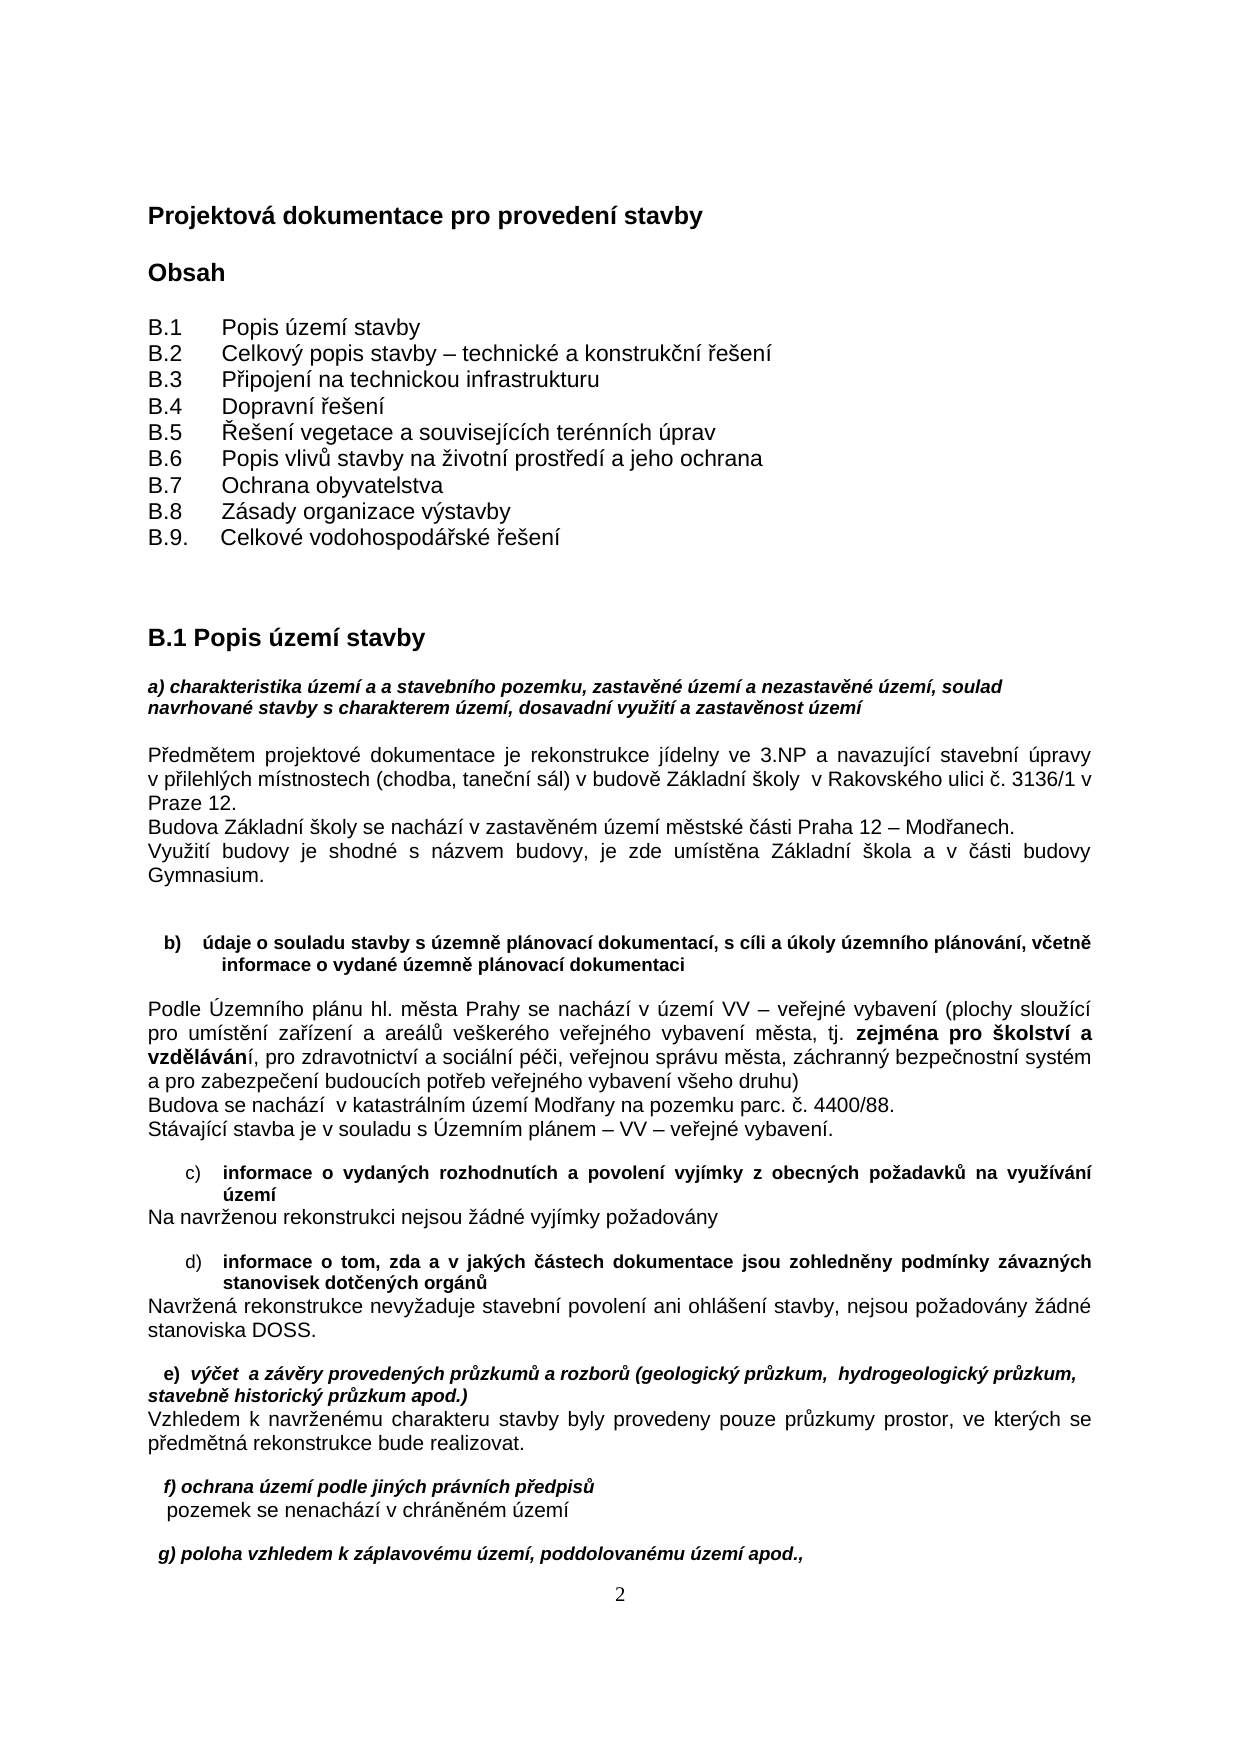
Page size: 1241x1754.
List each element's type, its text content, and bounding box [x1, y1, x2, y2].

text B.1 Popis území stavby [148, 313, 1093, 340]
text f) ochrana území podle jiných právních předpisů [148, 1476, 1093, 1497]
text b) údaje o souladu stavby s územně plánovací dokumentací, s cíli a úkoly územního plánování, včetně informace o vydané územně plánovací dokumentaci [148, 932, 1093, 975]
text B.6 Popis vlivů stavby na životní prostředí a jeho ochrana [148, 445, 1093, 472]
text Projektová dokumentace pro provedení stavby [148, 201, 1093, 230]
text Navržená rekonstrukce nevyžaduje stavební povolení ani ohlášení stavby, nejsou požadovány žádné stanoviska DOSS. [148, 1294, 1093, 1342]
text B.5 Řešení vegetace a souvisejících terénních úprav [148, 419, 1093, 445]
text B.3 Připojení na technickou infrastrukturu [148, 366, 1093, 393]
text B.1 Popis území stavby [148, 623, 1093, 651]
text Vzhledem k navrženému charakteru stavby byly provedeny pouze průzkumy prostor, ve kterých se předmětná rekonstrukce bude realizovat. [148, 1406, 1093, 1454]
text B.9. Celkové vodohospodářské řešení [148, 524, 1093, 551]
text Využití budovy je shodné s názvem budovy, je zde umístěna Základní škola a v části budovy Gymnasium. [148, 838, 1093, 886]
text Podle Územního plánu hl. města Prahy se nachází v území VV – veřejné vybavení (plochy sloužící pro umístění zařízení a areálů veškerého veřejného vybavení města, tj. zejména pro školství a vzdělávání, pro zdravotnictví a sociální péči, veřejnou správu města, záchranný bezpečnostní systém a pro zabezpečení budoucích potřeb veřejného vybavení všeho druhu) [148, 997, 1093, 1092]
text e) výčet a závěry provedených průzkumů a rozborů (geologický průzkum, hydrogeologický průzkum, stavebně historický průzkum apod.) [148, 1363, 1093, 1406]
text g) poloha vzhledem k záplavovému území, poddolovanému území apod., [148, 1543, 1093, 1564]
text Budova se nachází v katastrálním území Modřany na pozemku parc. č. 4400/88. [148, 1092, 1093, 1116]
text a) charakteristika území a a stavebního pozemku, zastavěné území a nezastavěné území, soulad navrhované stavby s charakterem území, dosavadní využití a zastavěnost území [148, 676, 1093, 719]
text B.8 Zásady organizace výstavby [148, 498, 1093, 524]
text Stávající stavba je v souladu s Územním plánem – VV – veřejné vybavení. [148, 1116, 1093, 1140]
list informace o tom, zda a v jakých částech dokumentace jsou zohledněny podmínky závazných stanovisek dotčených orgánů [185, 1251, 1093, 1294]
text Předmětem projektové dokumentace je rekonstrukce jídelny ve 3.NP a navazující stavební úpravy v přilehlých místnostech (chodba, taneční sál) v budově Základní školy v Rakovského ulici č. 3136/1 v Praze 12. [148, 743, 1093, 814]
list informace o vydaných rozhodnutích a povolení vyjímky z obecných požadavků na využívání území [185, 1162, 1093, 1205]
text B.7 Ochrana obyvatelstva [148, 472, 1093, 498]
text B.4 Dopravní řešení [148, 393, 1093, 419]
text pozemek se nenachází v chráněném území [166, 1497, 1093, 1521]
text Obsah [148, 258, 1093, 287]
text B.2 Celkový popis stavby – technické a konstrukční řešení [148, 340, 1093, 366]
text Budova Základní školy se nachází v zastavěném území městské části Praha 12 – Modřanech. [148, 814, 1093, 838]
text Na navrženou rekonstrukci nejsou žádné vyjímky požadovány [148, 1205, 1093, 1229]
